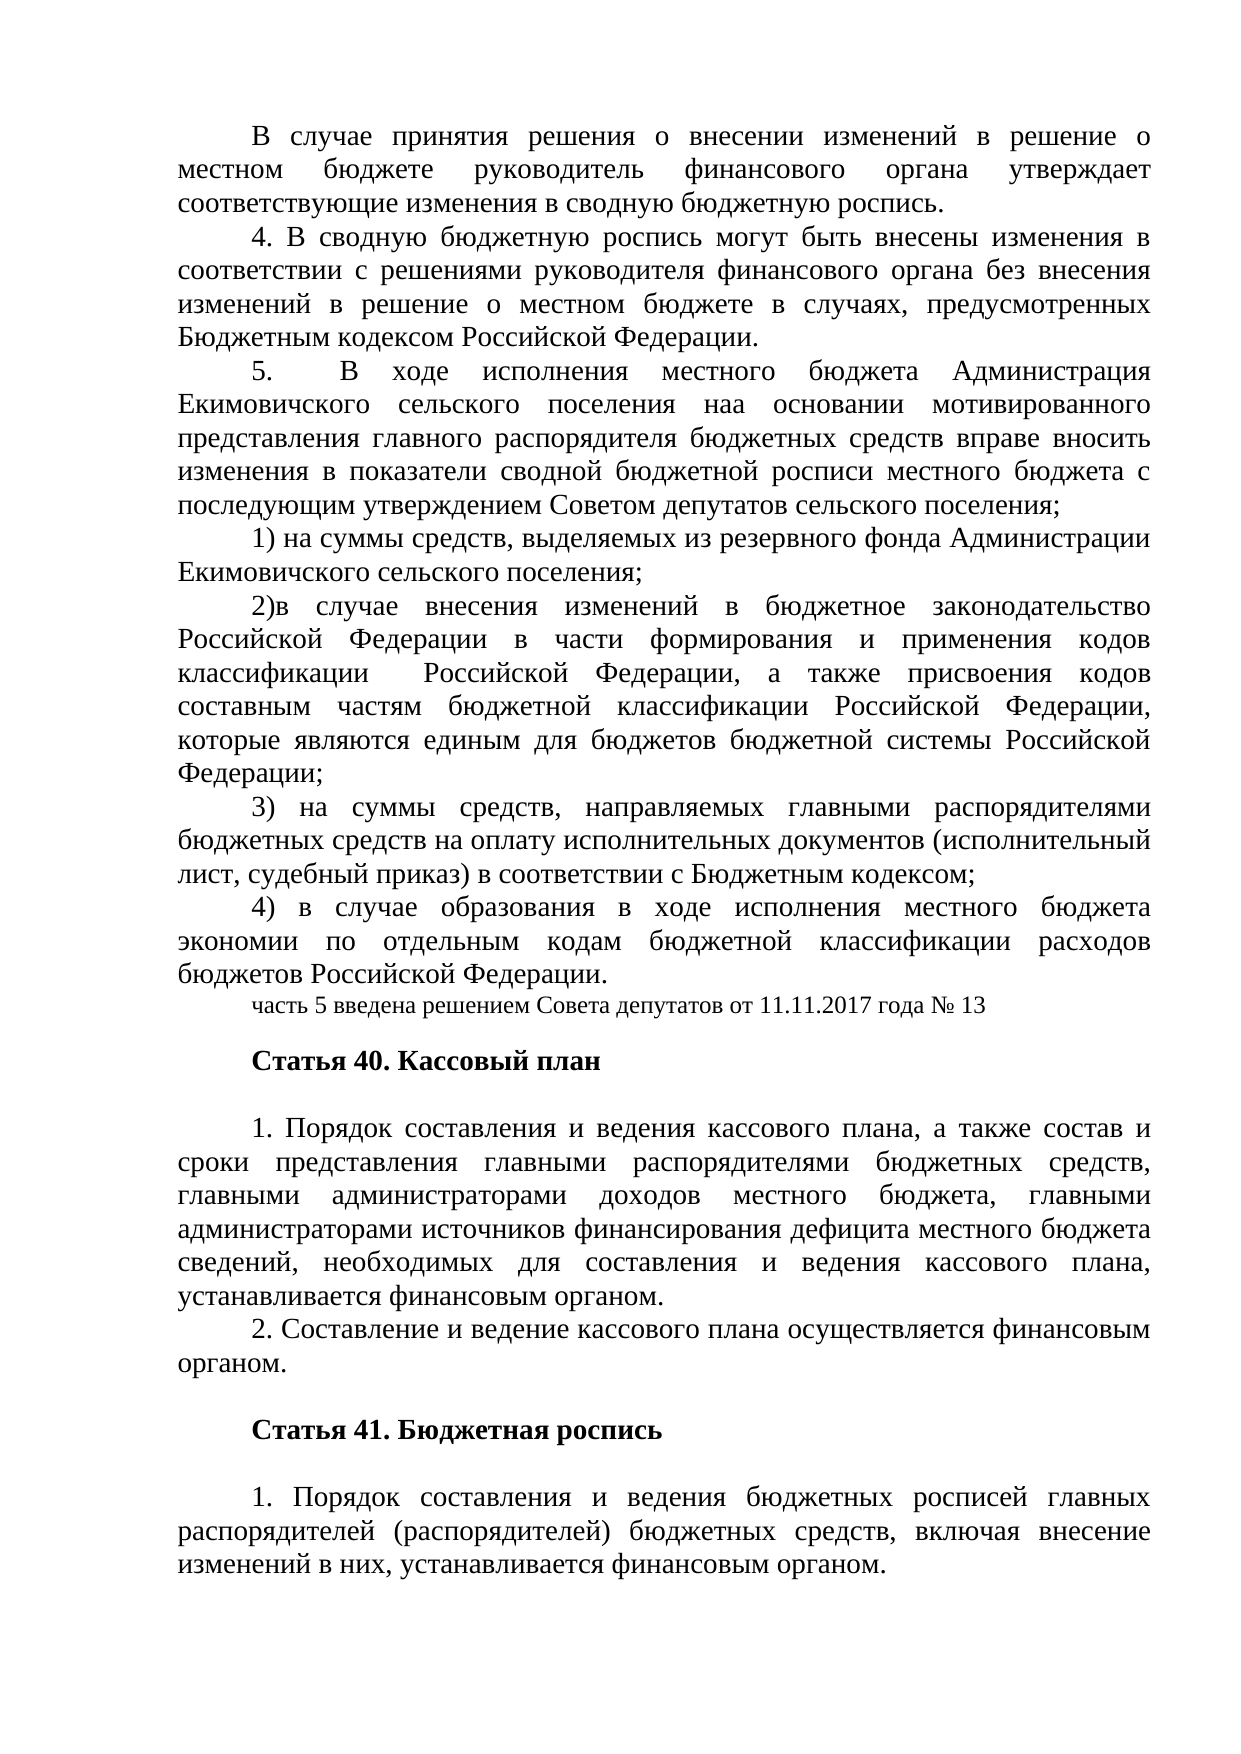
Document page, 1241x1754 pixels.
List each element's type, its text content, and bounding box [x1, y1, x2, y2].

text 4) в случае образования в ходе исполнения местного бюджета экономии по отдельным кодам бюджетной классификации расходов бюджетов Российской Федерации. [177, 889, 1152, 990]
text 1. Порядок составления и ведения бюджетных росписей главных распорядителей (распорядителей) бюджетных средств, включая внесение изменений в них, устанавливается финансовым органом. [177, 1479, 1152, 1580]
text 1. Порядок составления и ведения кассового плана, а также состав и сроки представления главными распорядителями бюджетных средств, главными администраторами доходов местного бюджета, главными администраторами источников финансирования дефицита местного бюджета сведений, необходимых для составления и ведения кассового плана, устанавливается финансовым органом. [177, 1110, 1152, 1311]
text 2. Составление и ведение кассового плана осуществляется финансовым органом. [177, 1311, 1152, 1378]
text Статья 40. Кассовый план [177, 1043, 1152, 1077]
text 5. В ходе исполнения местного бюджета Администрация Екимовичского сельского поселения наа основании мотивированного представления главного распорядителя бюджетных средств вправе вносить изменения в показатели сводной бюджетной росписи местного бюджета с последующим утверждением Советом депутатов сельского поселения; [177, 353, 1152, 521]
text 1) на суммы средств, выделяемых из резервного фонда Администрации Екимовичского сельского поселения; [177, 521, 1152, 588]
text В случае принятия решения о внесении изменений в решение о местном бюджете руководитель финансового органа утверждает соответствующие изменения в сводную бюджетную роспись. [177, 118, 1152, 219]
text часть 5 введена решением Совета депутатов от 11.11.2017 года № 13 [177, 990, 1152, 1019]
text 2)в случае внесения изменений в бюджетное законодательство Российской Федерации в части формирования и применения кодов классификации Российской Федерации, а также присвоения кодов составным частям бюджетной классификации Российской Федерации, которые являются единым для бюджетов бюджетной системы Российской Федерации; [177, 588, 1152, 789]
text Статья 41. Бюджетная роспись [177, 1412, 1152, 1446]
text 4. В сводную бюджетную роспись могут быть внесены изменения в соответствии с решениями руководителя финансового органа без внесения изменений в решение о местном бюджете в случаях, предусмотренных Бюджетным кодексом Российской Федерации. [177, 219, 1152, 353]
text 3) на суммы средств, направляемых главными распорядителями бюджетных средств на оплату исполнительных документов (исполнительный лист, судебный приказ) в соответствии с Бюджетным кодексом; [177, 789, 1152, 889]
